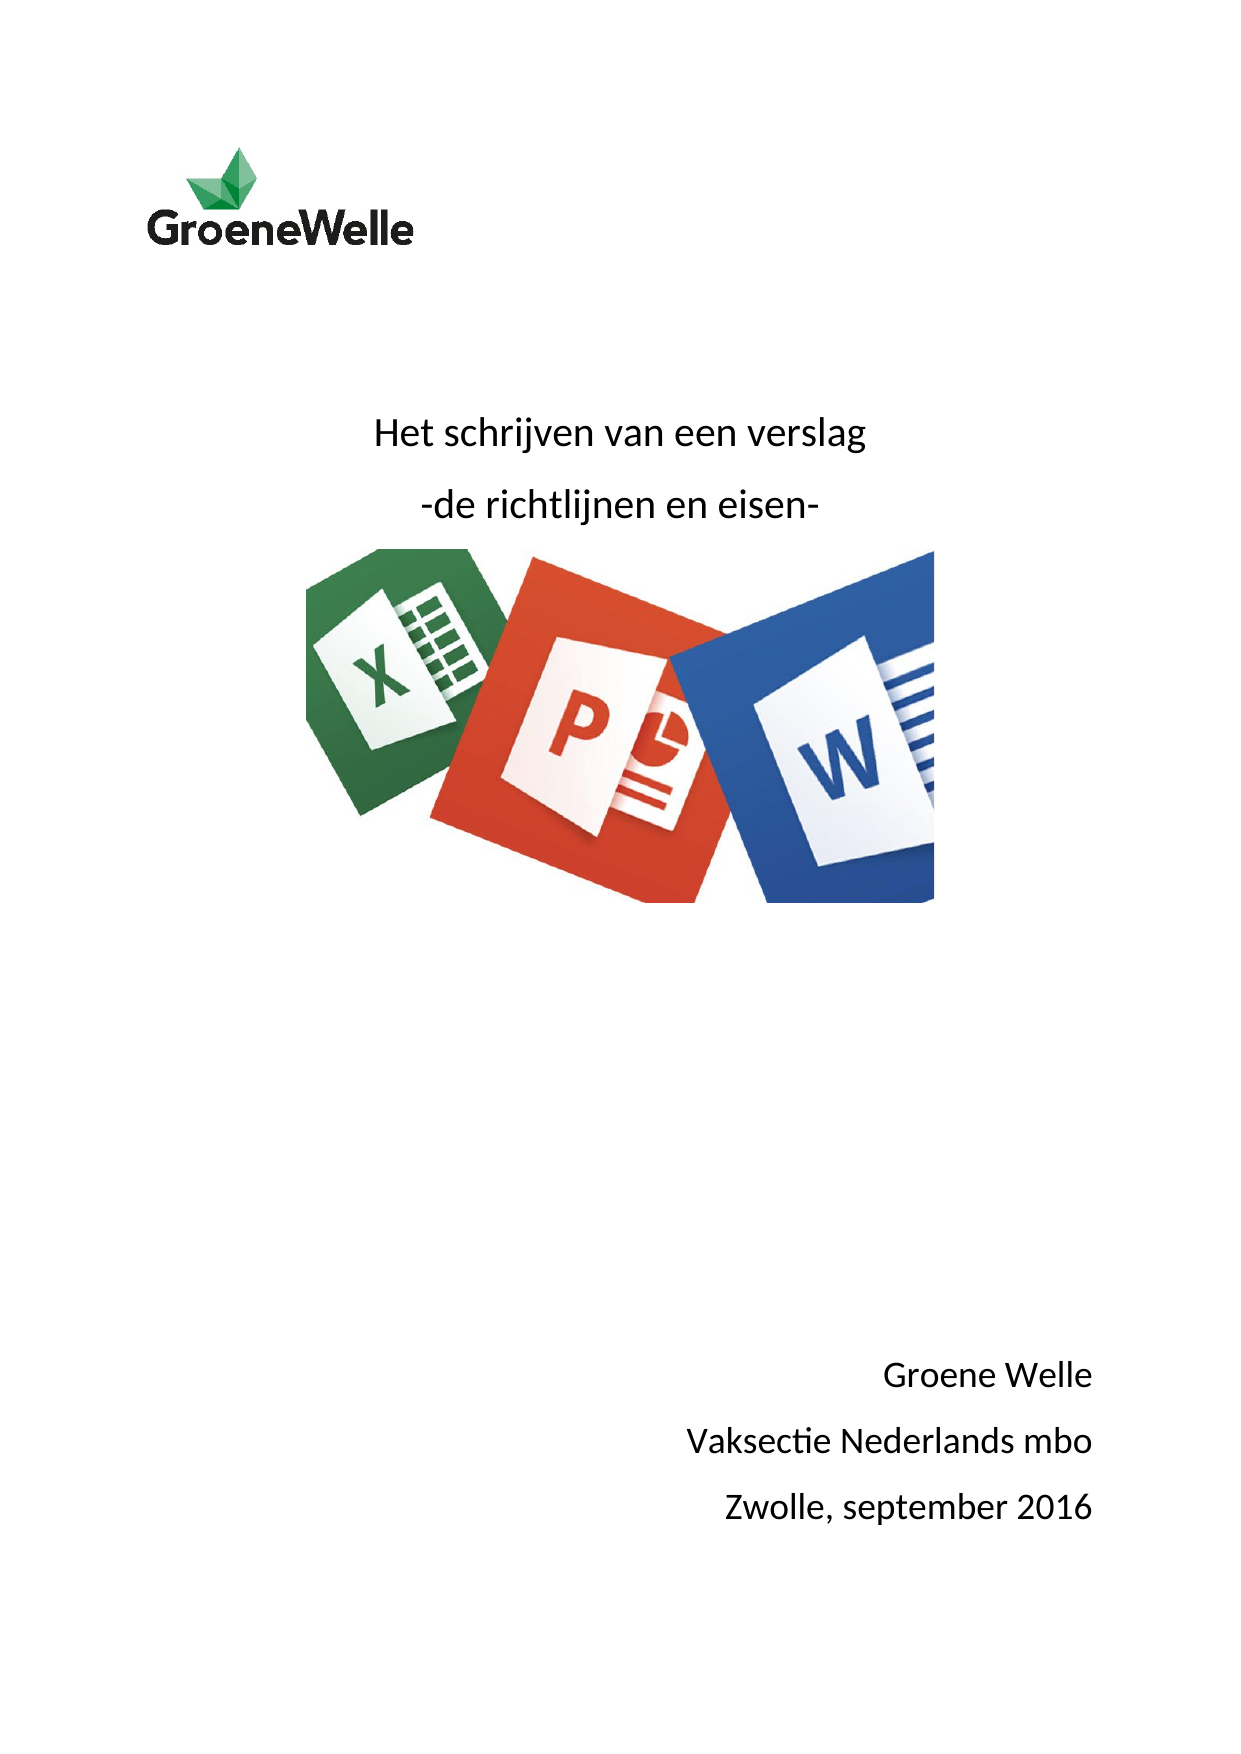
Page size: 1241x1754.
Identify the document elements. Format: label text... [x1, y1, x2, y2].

text -de richtlijnen en eisen- [148, 478, 1093, 528]
text Vaksectie Nederlands mbo [148, 1417, 1093, 1462]
text Groene Welle [148, 1351, 1093, 1396]
picture [306, 549, 935, 903]
text Het schrijven van een verslag [148, 406, 1093, 457]
text Zwolle, september 2016 [148, 1483, 1093, 1529]
picture [147, 147, 414, 245]
